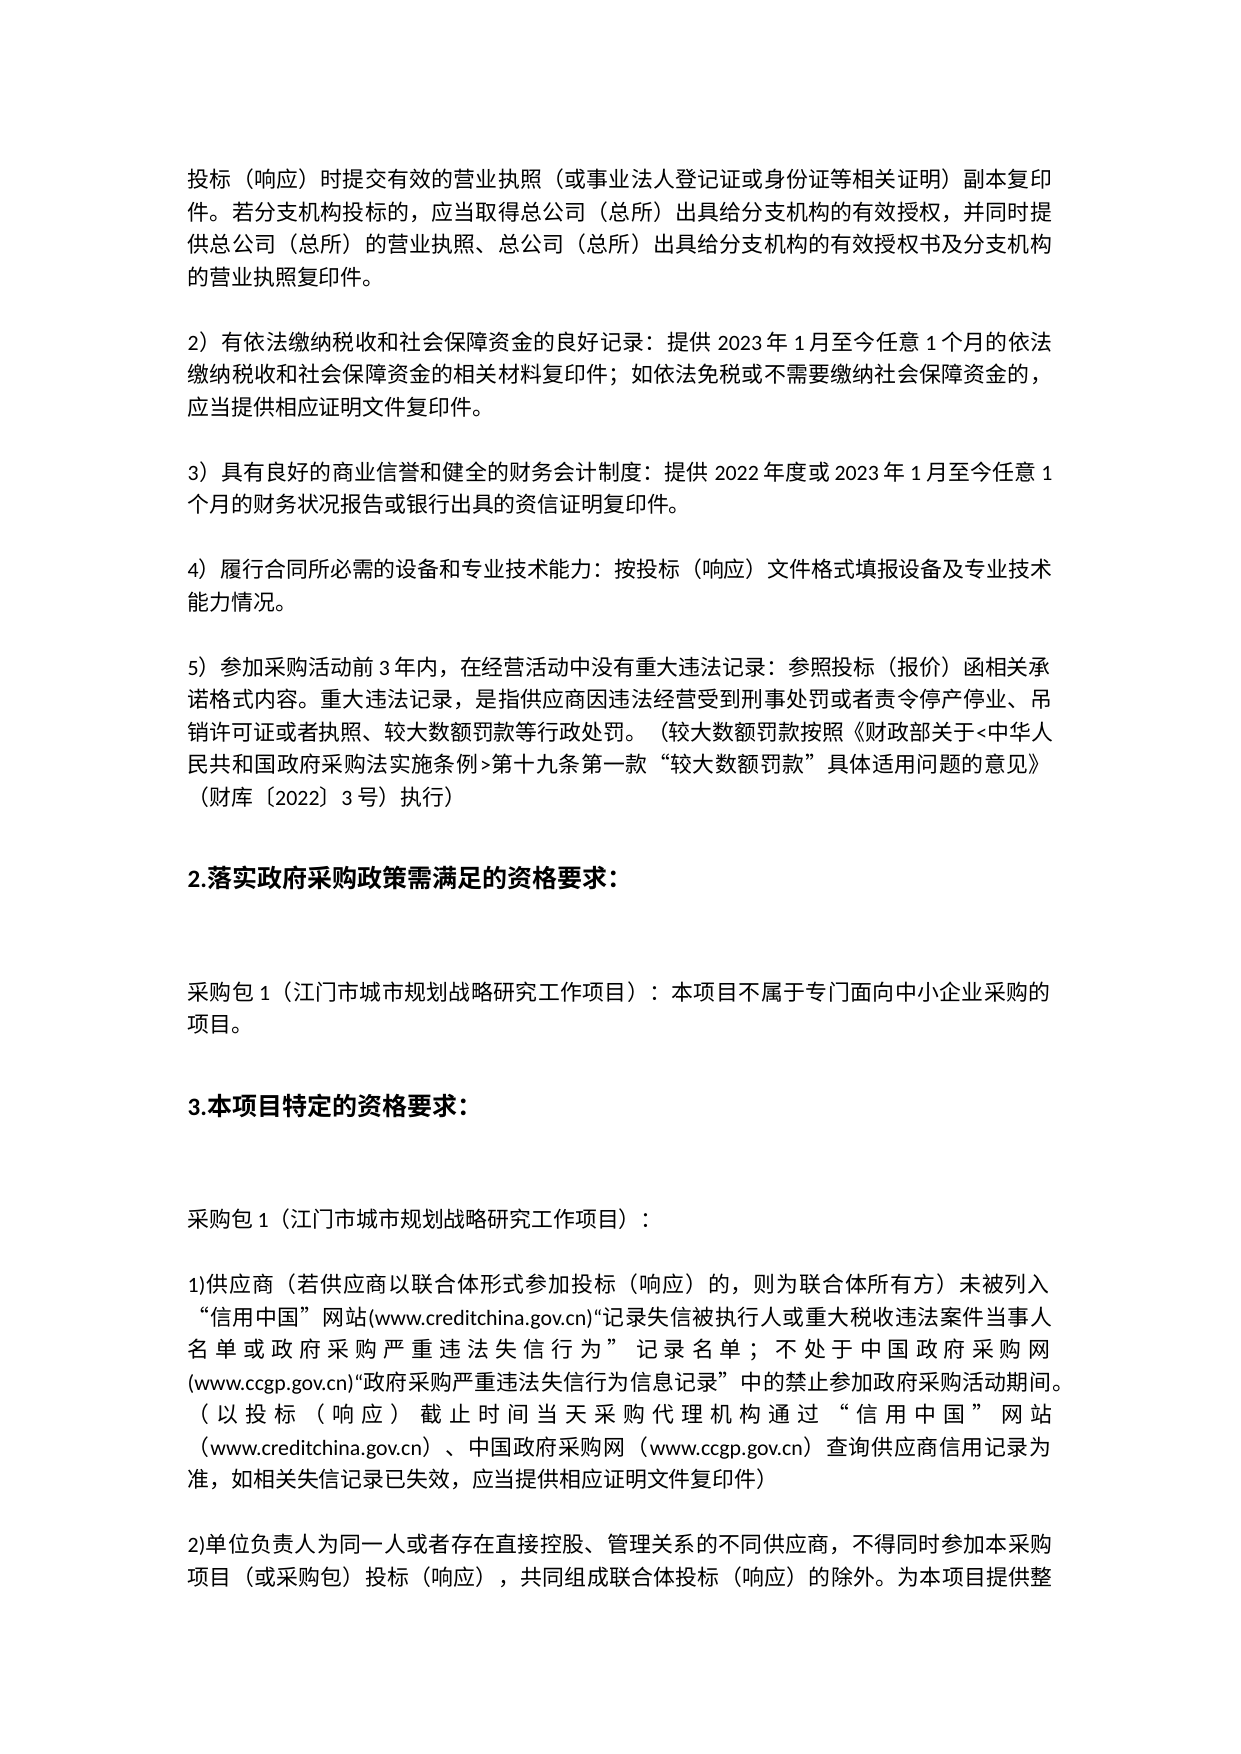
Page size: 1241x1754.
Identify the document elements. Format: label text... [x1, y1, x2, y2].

text 采购包1（江门市城市规划战略研究工作项目）： [187, 1202, 1053, 1234]
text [187, 1527, 1053, 1592]
text 4）履行合同所必需的设备和专业技术能力：按投标（响应）文件格式填报设备及专业技术能力情况。 [187, 552, 1053, 617]
text 3.本项目特定的资格要求： [187, 1072, 1053, 1137]
text 采购包1（江门市城市规划战略研究工作项目）：本项目不属于专门面向中小企业采购的项目。 [187, 974, 1053, 1039]
text 1)供应商（若供应商以联合体形式参加投标（响应）的，则为联合体所有方）未被列入“信用中国”网站(www.creditchina.gov.cn)“记录失信被执行人或重大税收违法案件当事人名单或政府采购严重违法失信行为”记录名单；不处于中国政府采购网(www.ccgp.gov.cn)“政府采购严重违法失信行为信息记录”中的禁止参加政府采购活动期间。（以投标（响应）截止时间当天采购代理机构通过“信用中国”网站（www.creditchina.gov.cn）、中国政府采购网（www.ccgp.gov.cn）查询供应商信用记录为准，如相关失信记录已失效，应当提供相应证明文件复印件） [187, 1267, 1053, 1494]
text 5）参加采购活动前3年内，在经营活动中没有重大违法记录：参照投标（报价）函相关承诺格式内容。重大违法记录，是指供应商因违法经营受到刑事处罚或者责令停产停业、吊销许可证或者执照、较大数额罚款等行政处罚。（较大数额罚款按照《财政部关于<中华人民共和国政府采购法实施条例>第十九条第一款“较大数额罚款”具体适用问题的意见》（财库〔2022〕3号）执行） [187, 649, 1053, 812]
text 2.落实政府采购政策需满足的资格要求： [187, 844, 1053, 909]
text 3）具有良好的商业信誉和健全的财务会计制度：提供2022年度或2023年1月至今任意1个月的财务状况报告或银行出具的资信证明复印件。 [187, 454, 1053, 519]
text 2）有依法缴纳税收和社会保障资金的良好记录：提供2023年1月至今任意1个月的依法缴纳税收和社会保障资金的相关材料复印件；如依法免税或不需要缴纳社会保障资金的，应当提供相应证明文件复印件。 [187, 324, 1053, 422]
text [187, 162, 1053, 292]
